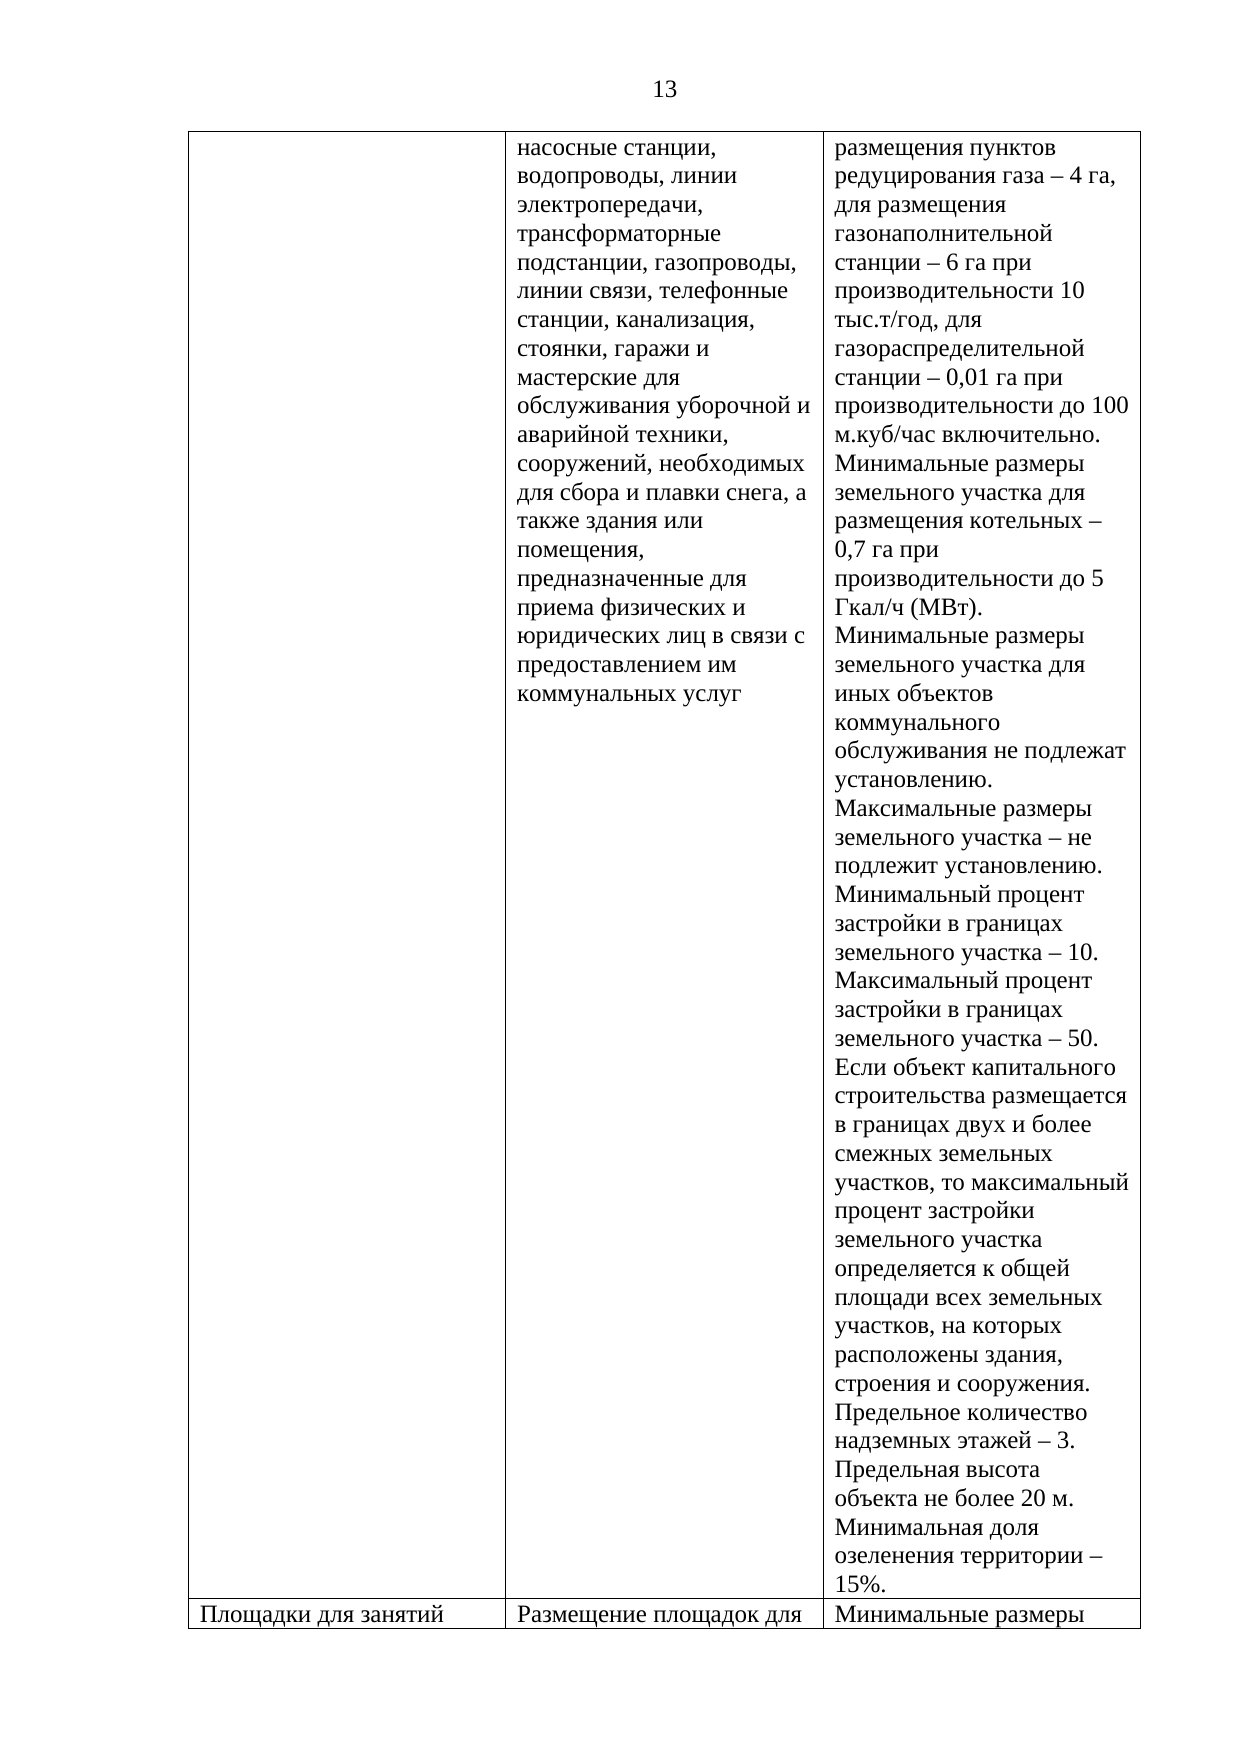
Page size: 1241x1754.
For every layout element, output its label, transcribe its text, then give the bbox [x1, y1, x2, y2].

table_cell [824, 1599, 1140, 1628]
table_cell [189, 1599, 505, 1628]
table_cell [506, 132, 823, 1598]
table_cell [189, 132, 505, 1598]
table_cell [506, 1599, 823, 1628]
